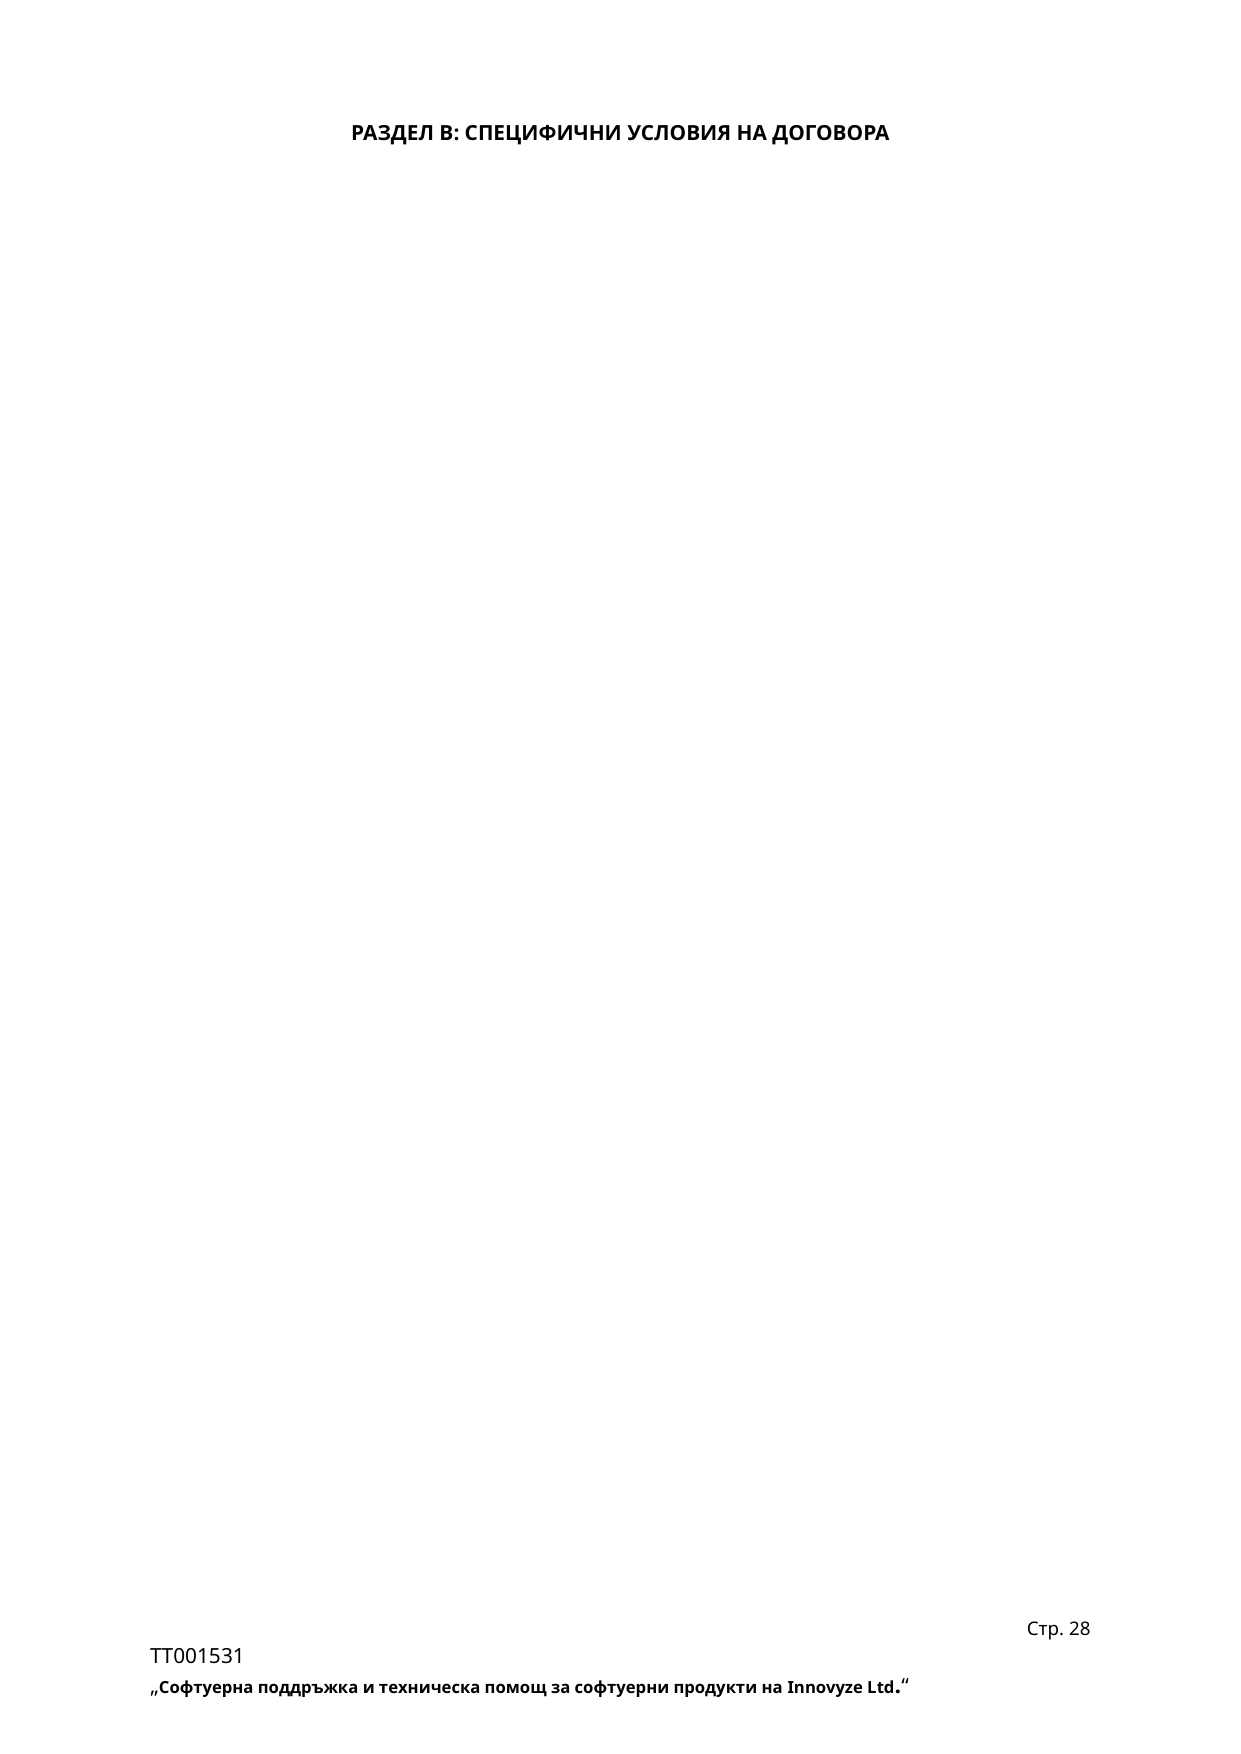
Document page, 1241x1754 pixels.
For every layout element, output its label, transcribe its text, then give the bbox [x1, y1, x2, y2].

text РАЗДЕЛ В: СПЕЦИФИЧНИ УСЛОВИЯ НА ДОГОВОРА [150, 118, 1090, 147]
